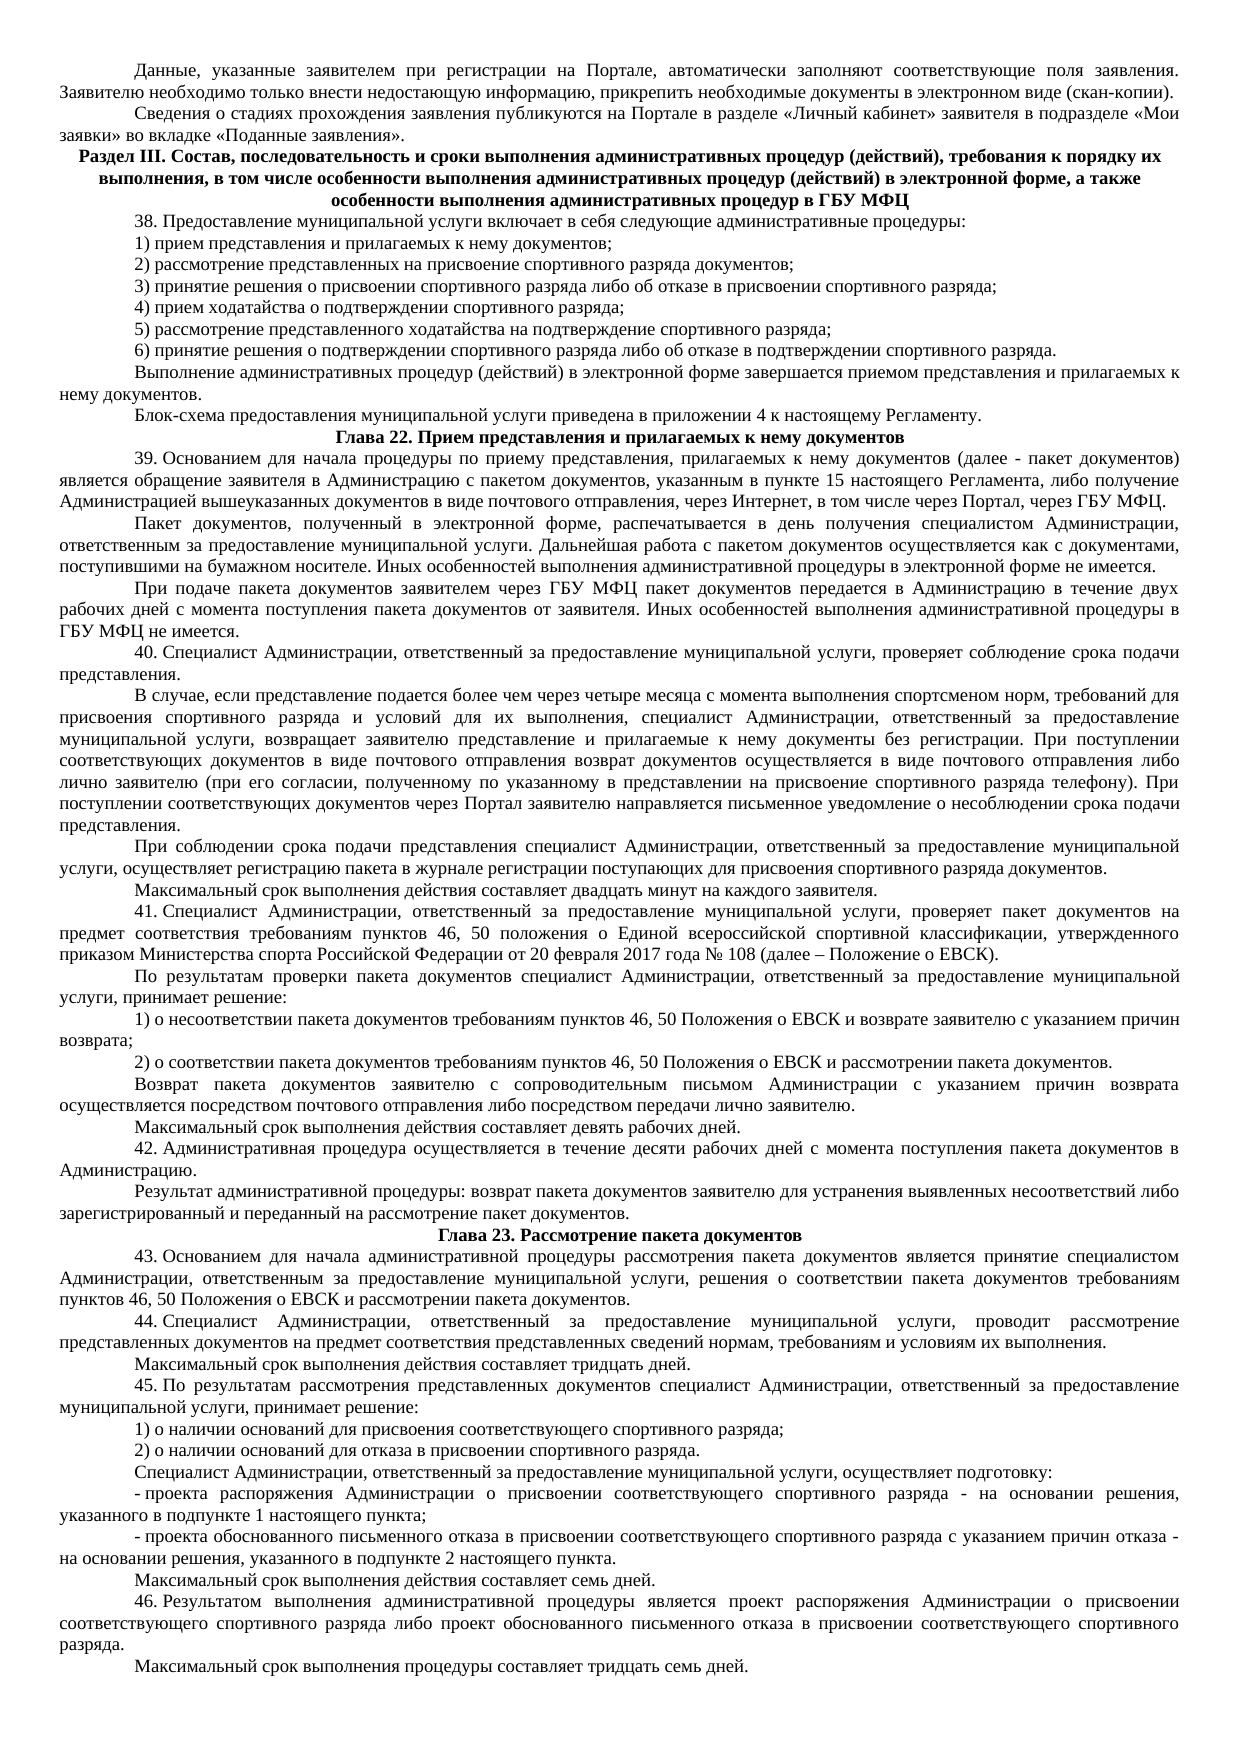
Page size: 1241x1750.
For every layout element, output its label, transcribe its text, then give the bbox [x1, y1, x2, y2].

text Результат административной процедуры: возврат пакета документов заявителю для устранения выявленных несоответствий либо зарегистрированный и переданный на рассмотрение пакет документов. [59, 1180, 1181, 1223]
text 5) рассмотрение представленного ходатайства на подтверждение спортивного разряда; [59, 318, 1181, 339]
text 2) о соответствии пакета документов требованиям пунктов 46, 50 Положения о ЕВСК и рассмотрении пакета документов. [59, 1051, 1181, 1072]
text По результатам проверки пакета документов специалист Администрации, ответственный за предоставление муниципальной услуги, принимает решение: [59, 965, 1181, 1008]
text Сведения о стадиях прохождения заявления публикуются на Портале в разделе «Личный кабинет» заявителя в подразделе «Мои заявки» во вкладке «Поданные заявления». [59, 102, 1181, 145]
text Блок-схема предоставления муниципальной услуги приведена в приложении 4 к настоящему Регламенту. [59, 404, 1181, 426]
text 1) о несоответствии пакета документов требованиям пунктов 46, 50 Положения о ЕВСК и возврате заявителю с указанием причин возврата; [59, 1008, 1181, 1051]
text Максимальный срок выполнения действия составляет тридцать дней. [59, 1353, 1181, 1374]
text 6) принятие решения о подтверждении спортивного разряда либо об отказе в подтверждении спортивного разряда. [59, 339, 1181, 361]
text 43. Основанием для начала административной процедуры рассмотрения пакета документов является принятие специалистом Администрации, ответственным за предоставление муниципальной услуги, решения о соответствии пакета документов требованиям пунктов 46, 50 Положения о ЕВСК и рассмотрении пакета документов. [59, 1245, 1181, 1310]
text - проекта обоснованного письменного отказа в присвоении соответствующего спортивного разряда с указанием причин отказа - на основании решения, указанного в подпункте 2 настоящего пункта. [59, 1525, 1181, 1568]
text Специалист Администрации, ответственный за предоставление муниципальной услуги, осуществляет подготовку: [59, 1461, 1181, 1482]
text 41. Специалист Администрации, ответственный за предоставление муниципальной услуги, проверяет пакет документов на предмет соответствия требованиям пунктов 46, 50 положения о Единой всероссийской спортивной классификации, утвержденного приказом Министерства спорта Российской Федерации от 20 февраля 2017 года № 108 (далее – Положение о ЕВСК). [59, 900, 1181, 965]
text Раздел III. Состав, последовательность и сроки выполнения административных процедур (действий), требования к порядку их выполнения, в том числе особенности выполнения административных процедур (действий) в электронной форме, а также особенности выполнения административных процедур в ГБУ МФЦ [59, 145, 1181, 210]
text 1) прием представления и прилагаемых к нему документов; [59, 232, 1181, 253]
text Максимальный срок выполнения действия составляет девять рабочих дней. [59, 1116, 1181, 1137]
text 39. Основанием для начала процедуры по приему представления, прилагаемых к нему документов (далее - пакет документов) является обращение заявителя в Администрацию с пакетом документов, указанным в пункте 15 настоящего Регламента, либо получение Администрацией вышеуказанных документов в виде почтового отправления, через Интернет, в том числе через Портал, через ГБУ МФЦ. [59, 447, 1181, 512]
text Глава 22. Прием представления и прилагаемых к нему документов [59, 426, 1181, 447]
text Максимальный срок выполнения действия составляет двадцать минут на каждого заявителя. [59, 878, 1181, 900]
text 4) прием ходатайства о подтверждении спортивного разряда; [59, 296, 1181, 318]
text 40. Специалист Администрации, ответственный за предоставление муниципальной услуги, проверяет соблюдение срока подачи представления. [59, 641, 1181, 684]
text 46. Результатом выполнения административной процедуры является проект распоряжения Администрации о присвоении соответствующего спортивного разряда либо проект обоснованного письменного отказа в присвоении соответствующего спортивного разряда. [59, 1590, 1181, 1655]
text 44. Специалист Администрации, ответственный за предоставление муниципальной услуги, проводит рассмотрение представленных документов на предмет соответствия представленных сведений нормам, требованиям и условиям их выполнения. [59, 1310, 1181, 1353]
text 38. Предоставление муниципальной услуги включает в себя следующие административные процедуры: [59, 210, 1181, 232]
text Максимальный срок выполнения процедуры составляет тридцать семь дней. [59, 1655, 1181, 1676]
text Пакет документов, полученный в электронной форме, распечатывается в день получения специалистом Администрации, ответственным за предоставление муниципальной услуги. Дальнейшая работа с пакетом документов осуществляется как с документами, поступившими на бумажном носителе. Иных особенностей выполнения административной процедуры в электронной форме не имеется. [59, 512, 1181, 577]
text Глава 23. Рассмотрение пакета документов [59, 1223, 1181, 1245]
text При соблюдении срока подачи представления специалист Администрации, ответственный за предоставление муниципальной услуги, осуществляет регистрацию пакета в журнале регистрации поступающих для присвоения спортивного разряда документов. [59, 835, 1181, 878]
text В случае, если представление подается более чем через четыре месяца с момента выполнения спортсменом норм, требований для присвоения спортивного разряда и условий для их выполнения, специалист Администрации, ответственный за предоставление муниципальной услуги, возвращает заявителю представление и прилагаемые к нему документы без регистрации. При поступлении соответствующих документов в виде почтового отправления возврат документов осуществляется в виде почтового отправления либо лично заявителю (при его согласии, полученному по указанному в представлении на присвоение спортивного разряда телефону). При поступлении соответствующих документов через Портал заявителю направляется письменное уведомление о несоблюдении срока подачи представления. [59, 684, 1181, 835]
text Максимальный срок выполнения действия составляет семь дней. [59, 1568, 1181, 1590]
text 3) принятие решения о присвоении спортивного разряда либо об отказе в присвоении спортивного разряда; [59, 275, 1181, 296]
text Выполнение административных процедур (действий) в электронной форме завершается приемом представления и прилагаемых к нему документов. [59, 361, 1181, 404]
text 1) о наличии оснований для присвоения соответствующего спортивного разряда; [59, 1417, 1181, 1439]
text - проекта распоряжения Администрации о присвоении соответствующего спортивного разряда - на основании решения, указанного в подпункте 1 настоящего пункта; [59, 1482, 1181, 1525]
text Возврат пакета документов заявителю с сопроводительным письмом Администрации с указанием причин возврата осуществляется посредством почтового отправления либо посредством передачи лично заявителю. [59, 1072, 1181, 1116]
text 42. Административная процедура осуществляется в течение десяти рабочих дней с момента поступления пакета документов в Администрацию. [59, 1137, 1181, 1180]
text 2) о наличии оснований для отказа в присвоении спортивного разряда. [59, 1439, 1181, 1461]
text Данные, указанные заявителем при регистрации на Портале, автоматически заполняют соответствующие поля заявления. Заявителю необходимо только внести недостающую информацию, прикрепить необходимые документы в электронном виде (скан-копии). [59, 59, 1181, 102]
text При подаче пакета документов заявителем через ГБУ МФЦ пакет документов передается в Администрацию в течение двух рабочих дней с момента поступления пакета документов от заявителя. Иных особенностей выполнения административной процедуры в ГБУ МФЦ не имеется. [59, 577, 1181, 641]
text 2) рассмотрение представленных на присвоение спортивного разряда документов; [59, 253, 1181, 275]
text 45. По результатам рассмотрения представленных документов специалист Администрации, ответственный за предоставление муниципальной услуги, принимает решение: [59, 1374, 1181, 1417]
